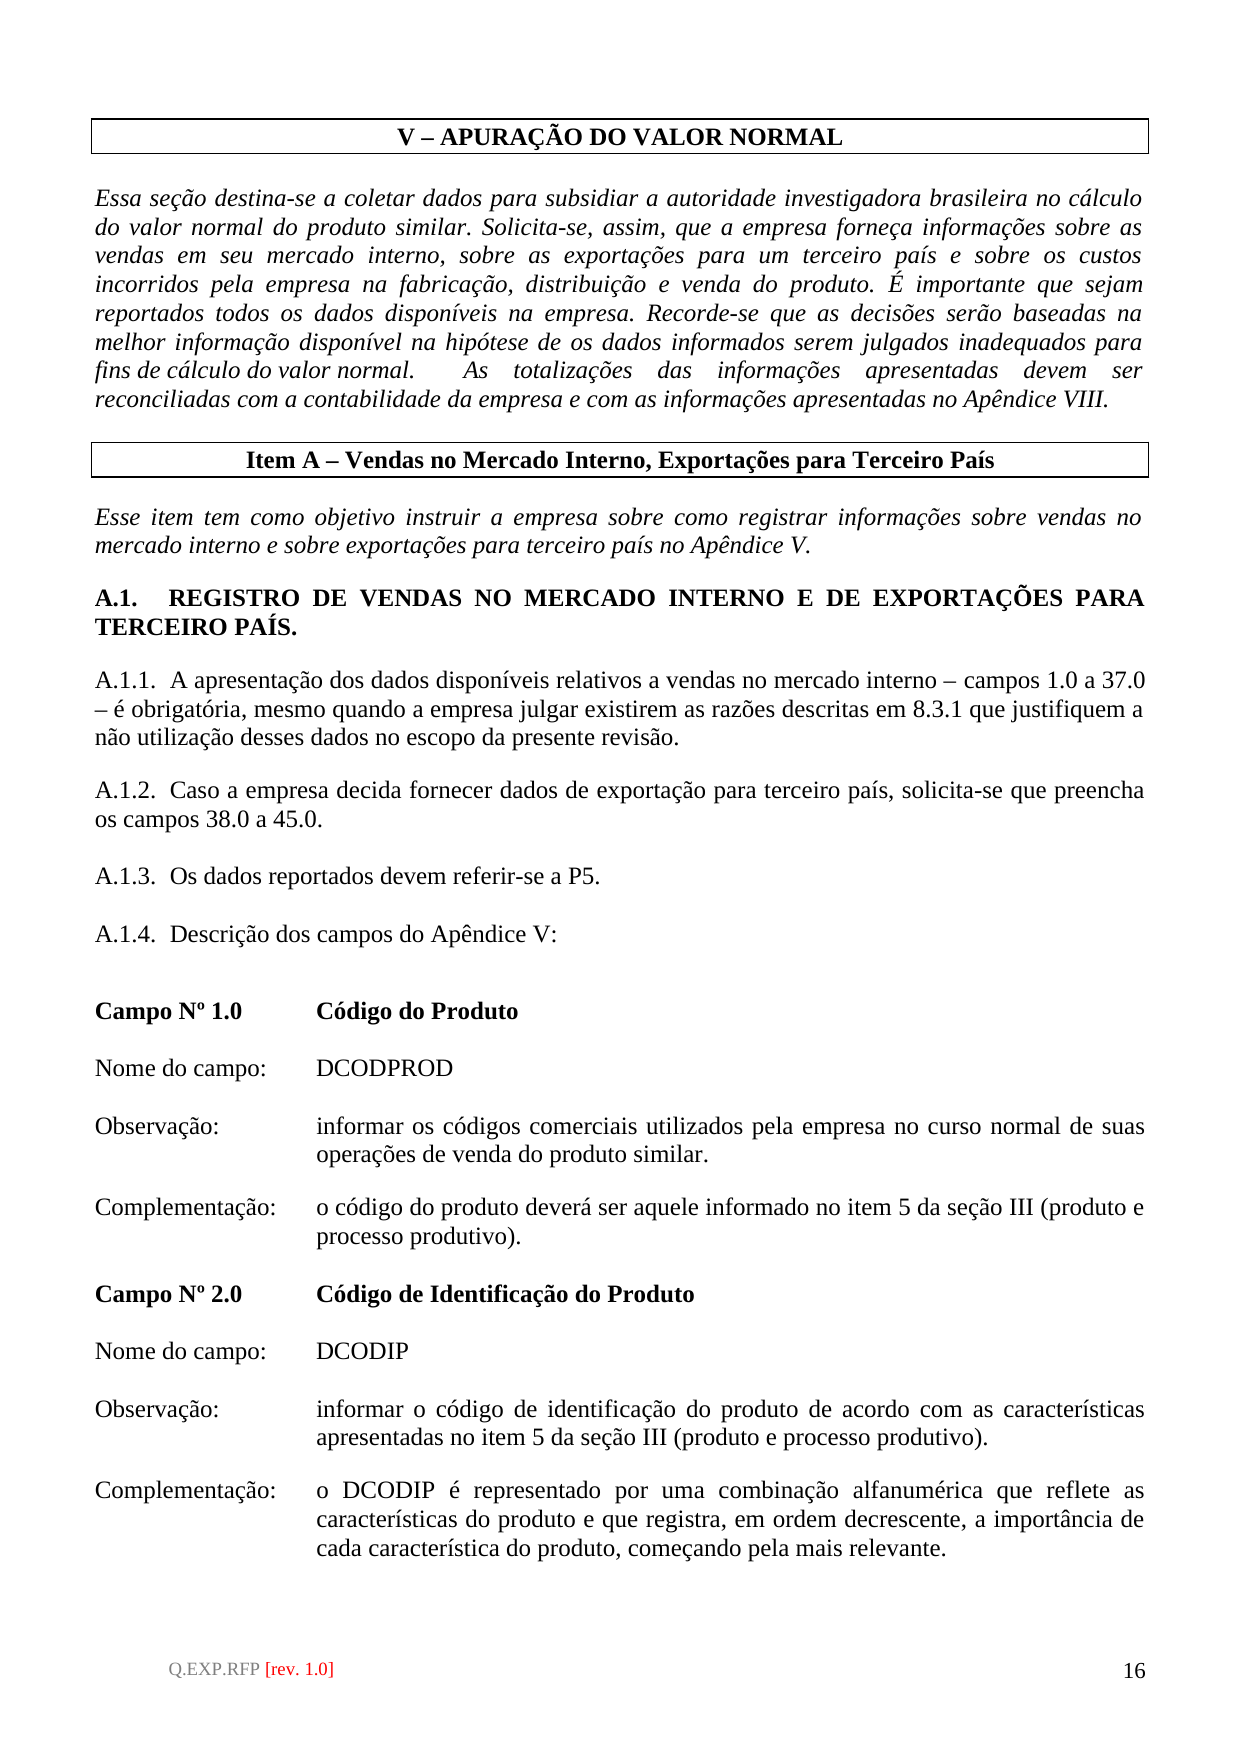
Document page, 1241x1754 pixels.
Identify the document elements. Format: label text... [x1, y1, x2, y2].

subtitle A.1.1. A apresentação dos dados disponíveis relativos a vendas no mercado interno – campos 1.0 a 37.0 – é obrigatória, mesmo quando a empresa julgar existirem as razões descritas em 8.3.1 que justifiquem a não utilização desses dados no escopo da presente revisão. [94, 665, 1146, 751]
subtitle A.1.2. Caso a empresa decida fornecer dados de exportação para terceiro país, solicita-se que preencha os campos 38.0 a 45.0. [94, 775, 1146, 833]
text A.1. REGISTRO DE VENDAS NO MERCADO INTERNO E DE EXPORTAÇÕES PARA TERCEIRO PAÍS. [94, 583, 1146, 641]
text Complementação: o DCODIP é representado por uma combinação alfanumérica que reflete as características do produto e que registra, em ordem decrescente, a importância de cada característica do produto, começando pela mais relevante. [94, 1475, 1146, 1561]
subtitle A.1.3. Os dados reportados devem referir-se a P5. [94, 861, 1146, 890]
text Nome do campo: DCODPROD [94, 1053, 1146, 1082]
subtitle Esse item tem como objetivo instruir a empresa sobre como registrar informações sobre vendas no mercado interno e sobre exportações para terceiro país no Apêndice V. [94, 502, 1146, 559]
text Observação: informar os códigos comerciais utilizados pela empresa no curso normal de suas operações de venda do produto similar. [94, 1111, 1146, 1168]
subtitle A.1.4. Descrição dos campos do Apêndice V: [94, 919, 1146, 948]
text Observação: informar o código de identificação do produto de acordo com as características apresentadas no item 5 da seção III (produto e processo produtivo). [94, 1394, 1146, 1451]
text Campo Nº 1.0 Código do Produto [94, 996, 1146, 1024]
text Essa seção destina-se a coletar dados para subsidiar a autoridade investigadora brasileira no cálculo do valor normal do produto similar. Solicita-se, assim, que a empresa forneça informações sobre as vendas em seu mercado interno, sobre as exportações para um terceiro país e sobre os custos incorridos pela empresa na fabricação, distribuição e venda do produto. É importante que sejam reportados todos os dados disponíveis na empresa. Recorde-se que as decisões serão baseadas na melhor informação disponível na hipótese de os dados informados serem julgados inadequados para fins de cálculo do valor normal. As totalizações das informações apresentadas devem ser reconciliadas com a contabilidade da empresa e com as informações apresentadas no Apêndice VIII. [94, 183, 1146, 413]
text Nome do campo: DCODIP [94, 1336, 1146, 1365]
text Campo Nº 2.0 Código de Identificação do Produto [94, 1279, 1146, 1307]
subtitle Item A – Vendas no Mercado Interno, Exportações para Terceiro País [92, 443, 1148, 476]
subtitle V – APURAÇÃO DO VALOR NORMAL [92, 120, 1148, 153]
text Complementação: o código do produto deverá ser aquele informado no item 5 da seção III (produto e processo produtivo). [94, 1192, 1146, 1250]
